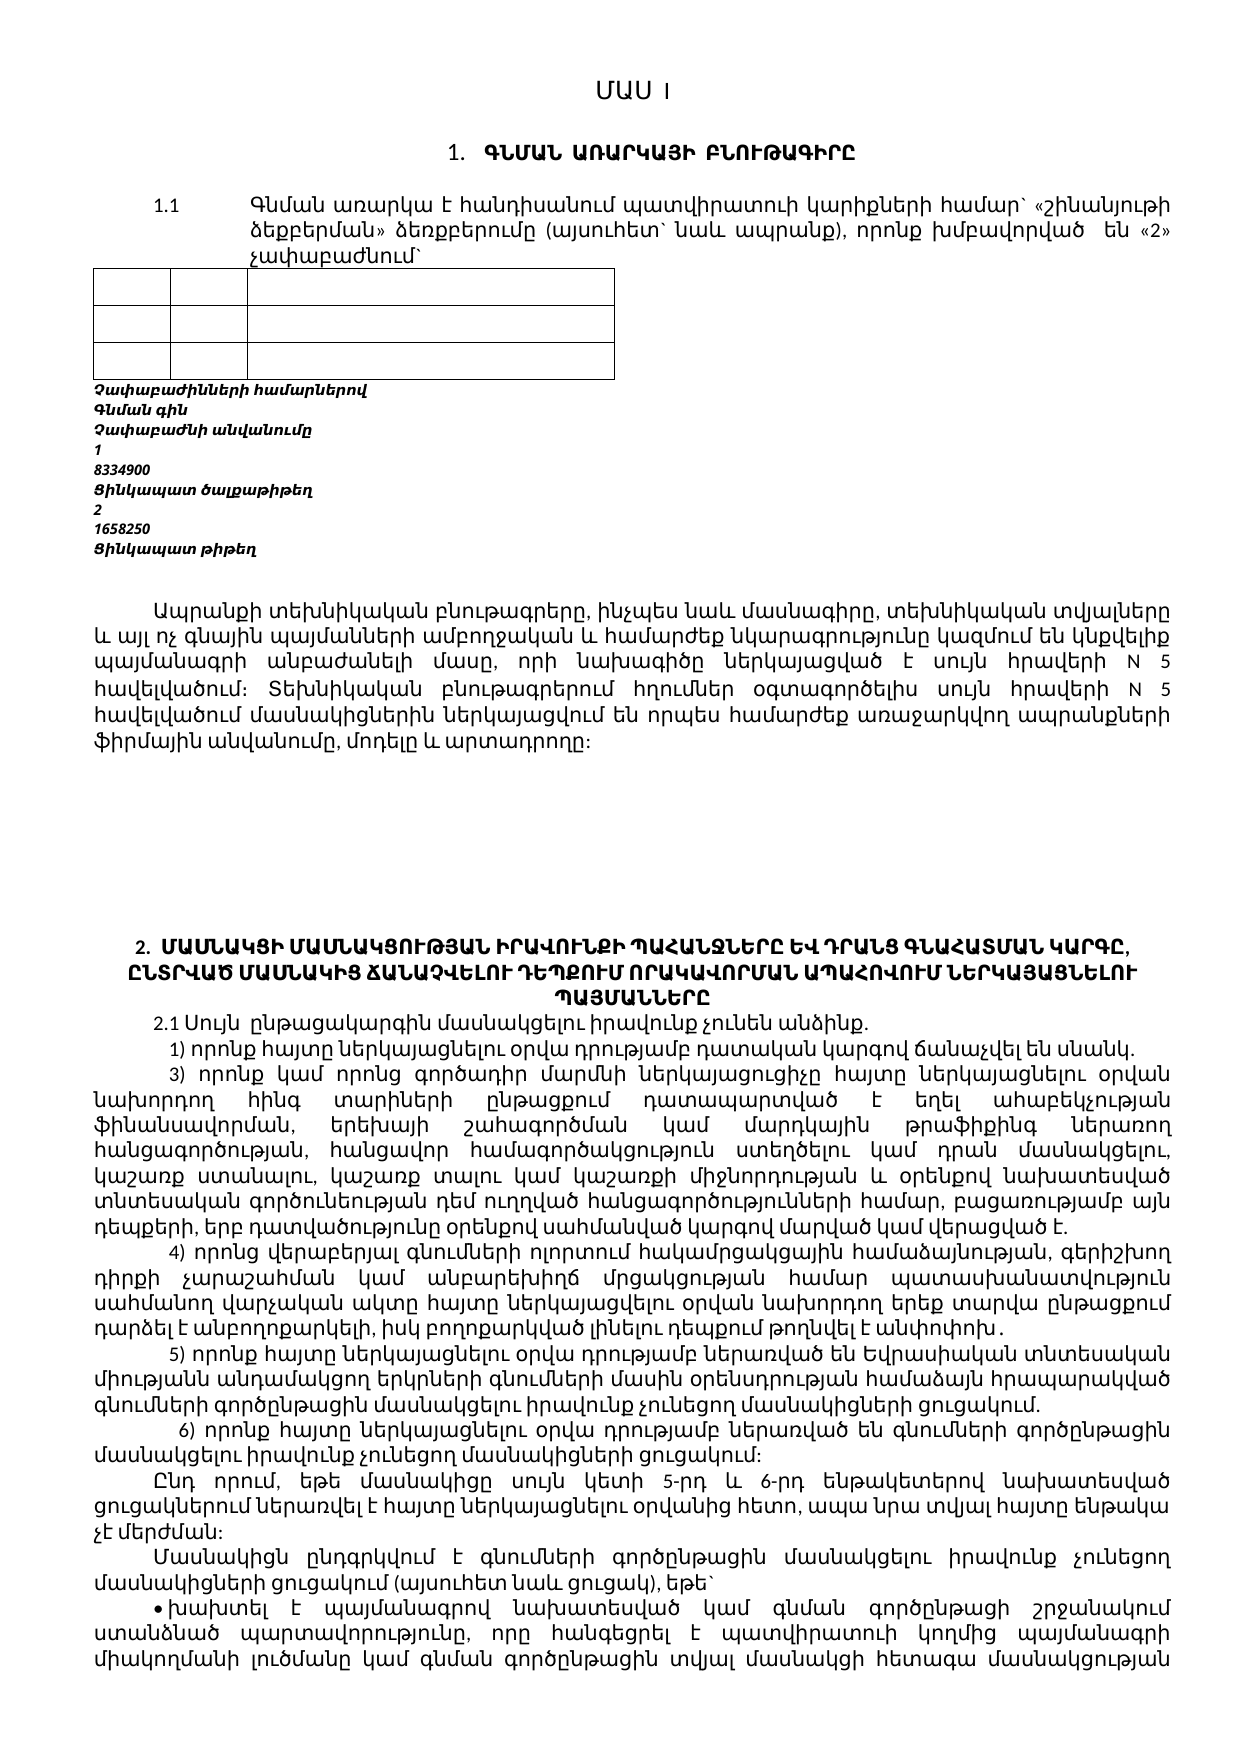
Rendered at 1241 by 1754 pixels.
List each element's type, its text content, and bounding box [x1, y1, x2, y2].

text 3) որոնք կամ որոնց գործադիր մարմնի ներկայացուցիչը հայտը ներկայացնելու օրվան նախորդող հինգ տարիների ընթացքում դատապարտված է եղել ահաբեկչության ֆինանսավորման, երեխայի շահագործման կամ մարդկային թրաֆիքինգ ներառող հանցագործության, հանցավոր համագործակցություն ստեղծելու կամ դրան մասնակցելու, կաշառք ստանալու, կաշառք տալու կամ կաշառքի միջնորդության և օրենքով նախատեսված տնտեսական գործունեության դեմ ուղղված հանցագործությունների համար, բացառությամբ այն դեպքերի, երբ դատվածությունը օրենքով սահմանված կարգով մարված կամ վերացված է. [94, 1061, 1171, 1239]
text 1) որոնք հայտը ներկայացնելու օրվա դրությամբ դատական կարգով ճանաչվել են սնանկ. [94, 1036, 1171, 1061]
text Ապրանքի տեխնիկական բնութագրերը, ինչպես նաև մասնագիրը, տեխնիկական տվյալները և այլ ոչ գնային պայմանների ամբողջական և համարժեք նկարագրությունը կազմում են կնքվելիք պայմանագրի անբաժանելի մասը, որի նախագիծը ներկայացված է սույն հրավերի N 5 հավելվածում։ Տեխնիկական բնութագրերում հղումներ օգտագործելիս սույն հրավերի N 5 հավելվածում մասնակիցներին ներկայացվում են որպես համարժեք առաջարկվող ապրանքների ֆիրմային անվանումը, մոդելը և արտադրողը: [94, 598, 1171, 753]
list ԳՆՄԱՆ ԱՌԱՐԿԱՅԻ ԲՆՈՒԹԱԳԻՐԸ [131, 136, 1171, 167]
text 4) որոնց վերաբերյալ գնումների ոլորտում հակամրցակցային համաձայնության, գերիշխող դիրքի չարաշահման կամ անբարեխիղճ մրցակցության համար պատասխանատվություն սահմանող վարչական ակտը հայտը ներկայացվելու օրվան նախորդող երեք տարվա ընթացքում դարձել է անբողոքարկելի, իսկ բողոքարկված լինելու դեպքում թողնվել է անփոփոխ․ [94, 1239, 1171, 1341]
text 5) որոնք հայտը ներկայացնելու օրվա դրությամբ ներառված են Եվրասիական տնտեսական միությանն անդամակցող երկրների գնումների մասին օրենսդրության համաձայն հրապարակված գնումների գործընթացին մասնակցելու իրավունք չունեցող մասնակիցների ցուցակում. [94, 1341, 1171, 1417]
text ՄԱՍ I [94, 75, 1171, 106]
text Մասնակիցն ընդգրկվում է գնումների գործընթացին մասնակցելու իրավունք չունեցող մասնակիցների ցուցակում (այսուհետ նաև ցուցակ), եթե` [94, 1544, 1171, 1595]
text Ընդ որում, եթե մասնակիցը սույն կետի 5-րդ և 6-րդ ենթակետերով նախատեսված ցուցակներում ներառվել է հայտը ներկայացնելու օրվանից հետո, ապա նրա տվյալ հայտը ենթակա չէ մերժման: [94, 1468, 1171, 1544]
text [94, 1595, 1171, 1671]
text 2. ՄԱՍՆԱԿՑԻ ՄԱՍՆԱԿՑՈՒԹՅԱՆ ԻՐԱՎՈՒՆՔԻ ՊԱՀԱՆՋՆԵՐԸ ԵՎ ԴՐԱՆՑ ԳՆԱՀԱՏՄԱՆ ԿԱՐԳԸ, ԸՆՏՐՎԱԾ ՄԱՍՆԱԿԻՑ ՃԱՆԱՉՎԵԼՈՒ ԴԵՊՔՈՒՄ ՈՐԱԿԱՎՈՐՄԱՆ ԱՊԱՀՈՎՈՒՄ ՆԵՐԿԱՅԱՑՆԵԼՈՒ ՊԱՅՄԱՆՆԵՐԸ [94, 934, 1171, 1011]
text 2.1 Սույն ընթացակարգին մասնակցելու իրավունք չունեն անձինք. [94, 1011, 1171, 1036]
text 6) որոնք հայտը ներկայացնելու օրվա դրությամբ ներառված են գնումների գործընթացին մասնակցելու իրավունք չունեցող մասնակիցների ցուցակում: [94, 1417, 1171, 1468]
subtitle Գնման առարկա է հանդիսանում պատվիրատուի կարիքների համար` «շինանյութի ձեքբերման» ձեռքբերումը (այսուհետ` նաև ապրանք), որոնք խմբավորված են «2» չափաբաժնում` [153, 192, 1171, 268]
